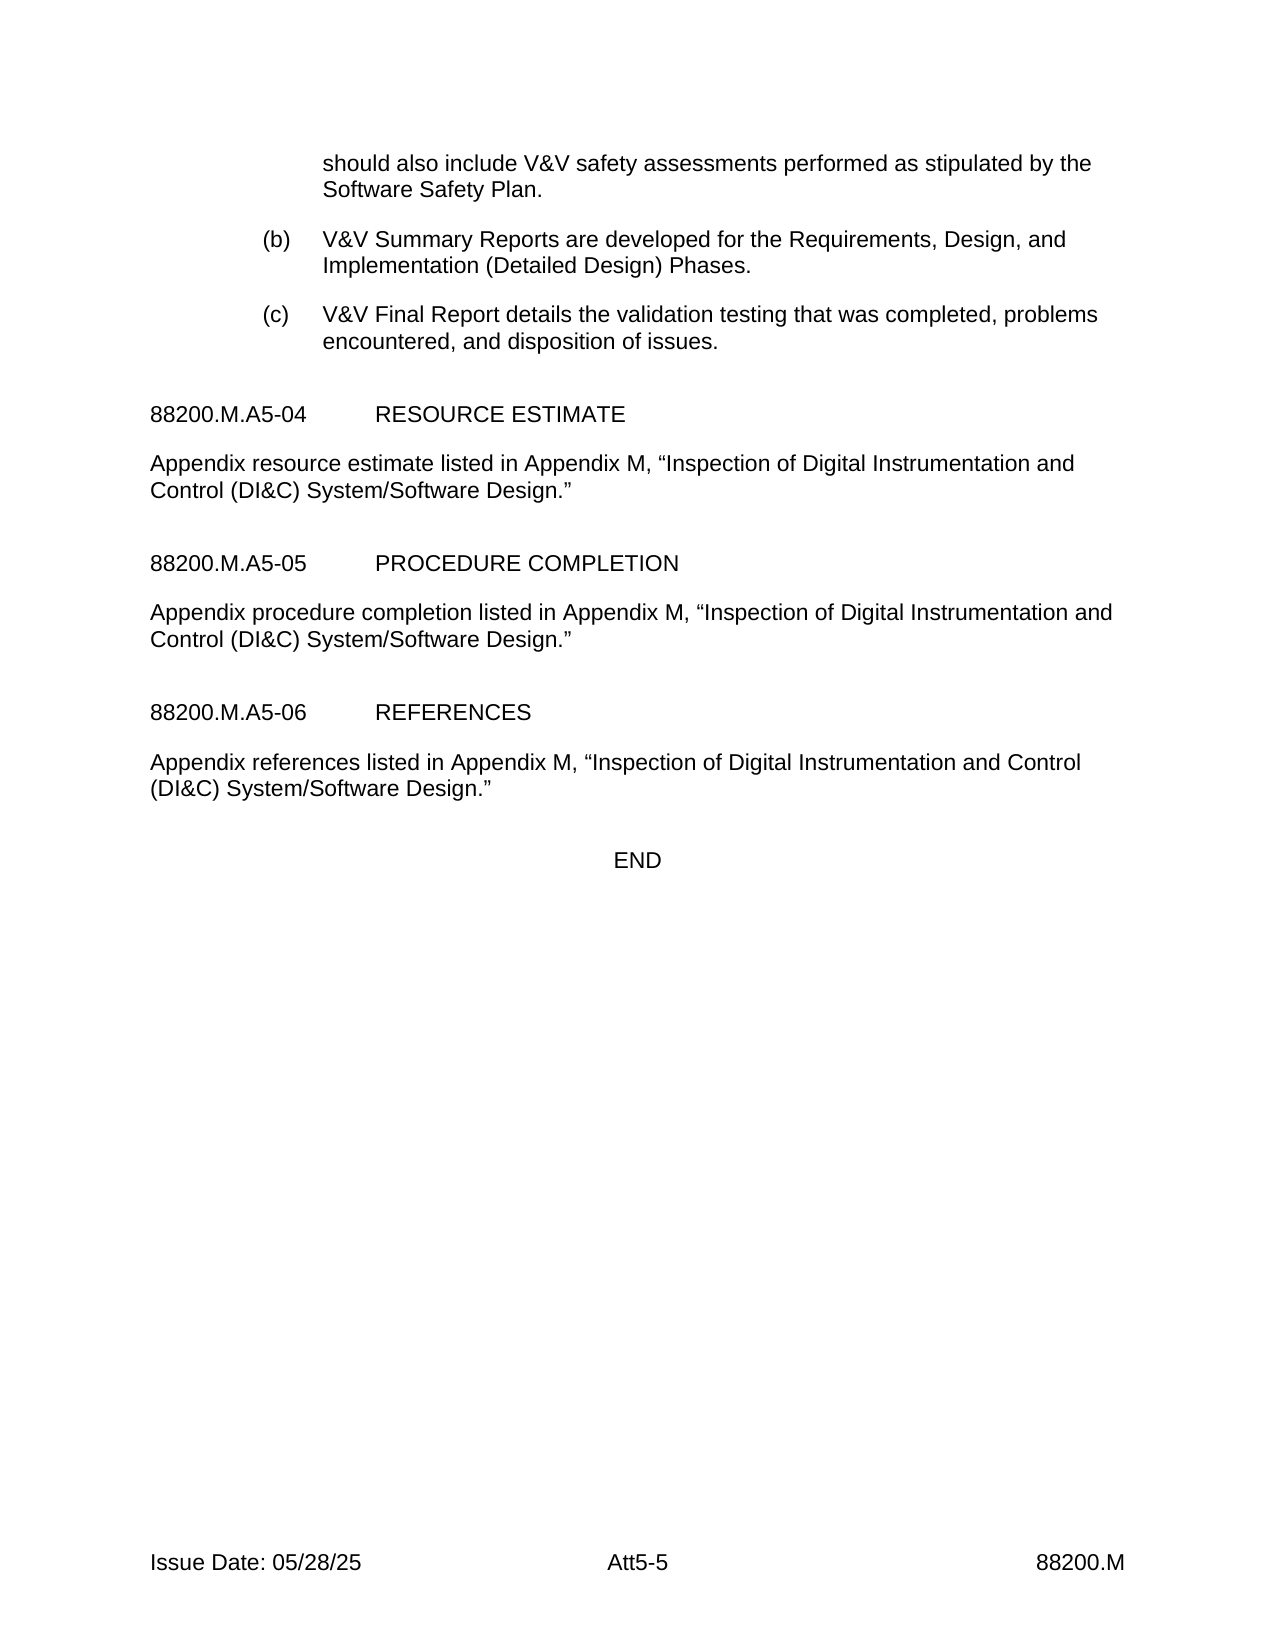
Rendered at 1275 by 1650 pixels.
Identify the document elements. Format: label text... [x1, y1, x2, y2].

text Appendix references listed in Appendix M, “Inspection of Digital Instrumentation and Control (DI&C) System/Software Design.” [150, 748, 1125, 801]
text Appendix procedure completion listed in Appendix M, “Inspection of Digital Instrumentation and Control (DI&C) System/Software Design.” [150, 599, 1125, 652]
list V&V Final Report details the validation testing that was completed, problems encountered, and disposition of issues. [262, 301, 1125, 354]
subtitle 88200.M.A5‑05 PROCEDURE COMPLETION [150, 549, 1125, 576]
text Appendix resource estimate listed in Appendix M, “Inspection of Digital Instrumentation and Control (DI&C) System/Software Design.” [150, 450, 1125, 503]
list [262, 150, 1125, 203]
subtitle 88200.M.A5‑06 REFERENCES [150, 698, 1125, 726]
list V&V Summary Reports are developed for the Requirements, Design, and Implementation (Detailed Design) Phases. [262, 226, 1125, 278]
subtitle 88200.M.A5‑04 RESOURCE ESTIMATE [150, 400, 1125, 427]
text END [150, 847, 1125, 873]
